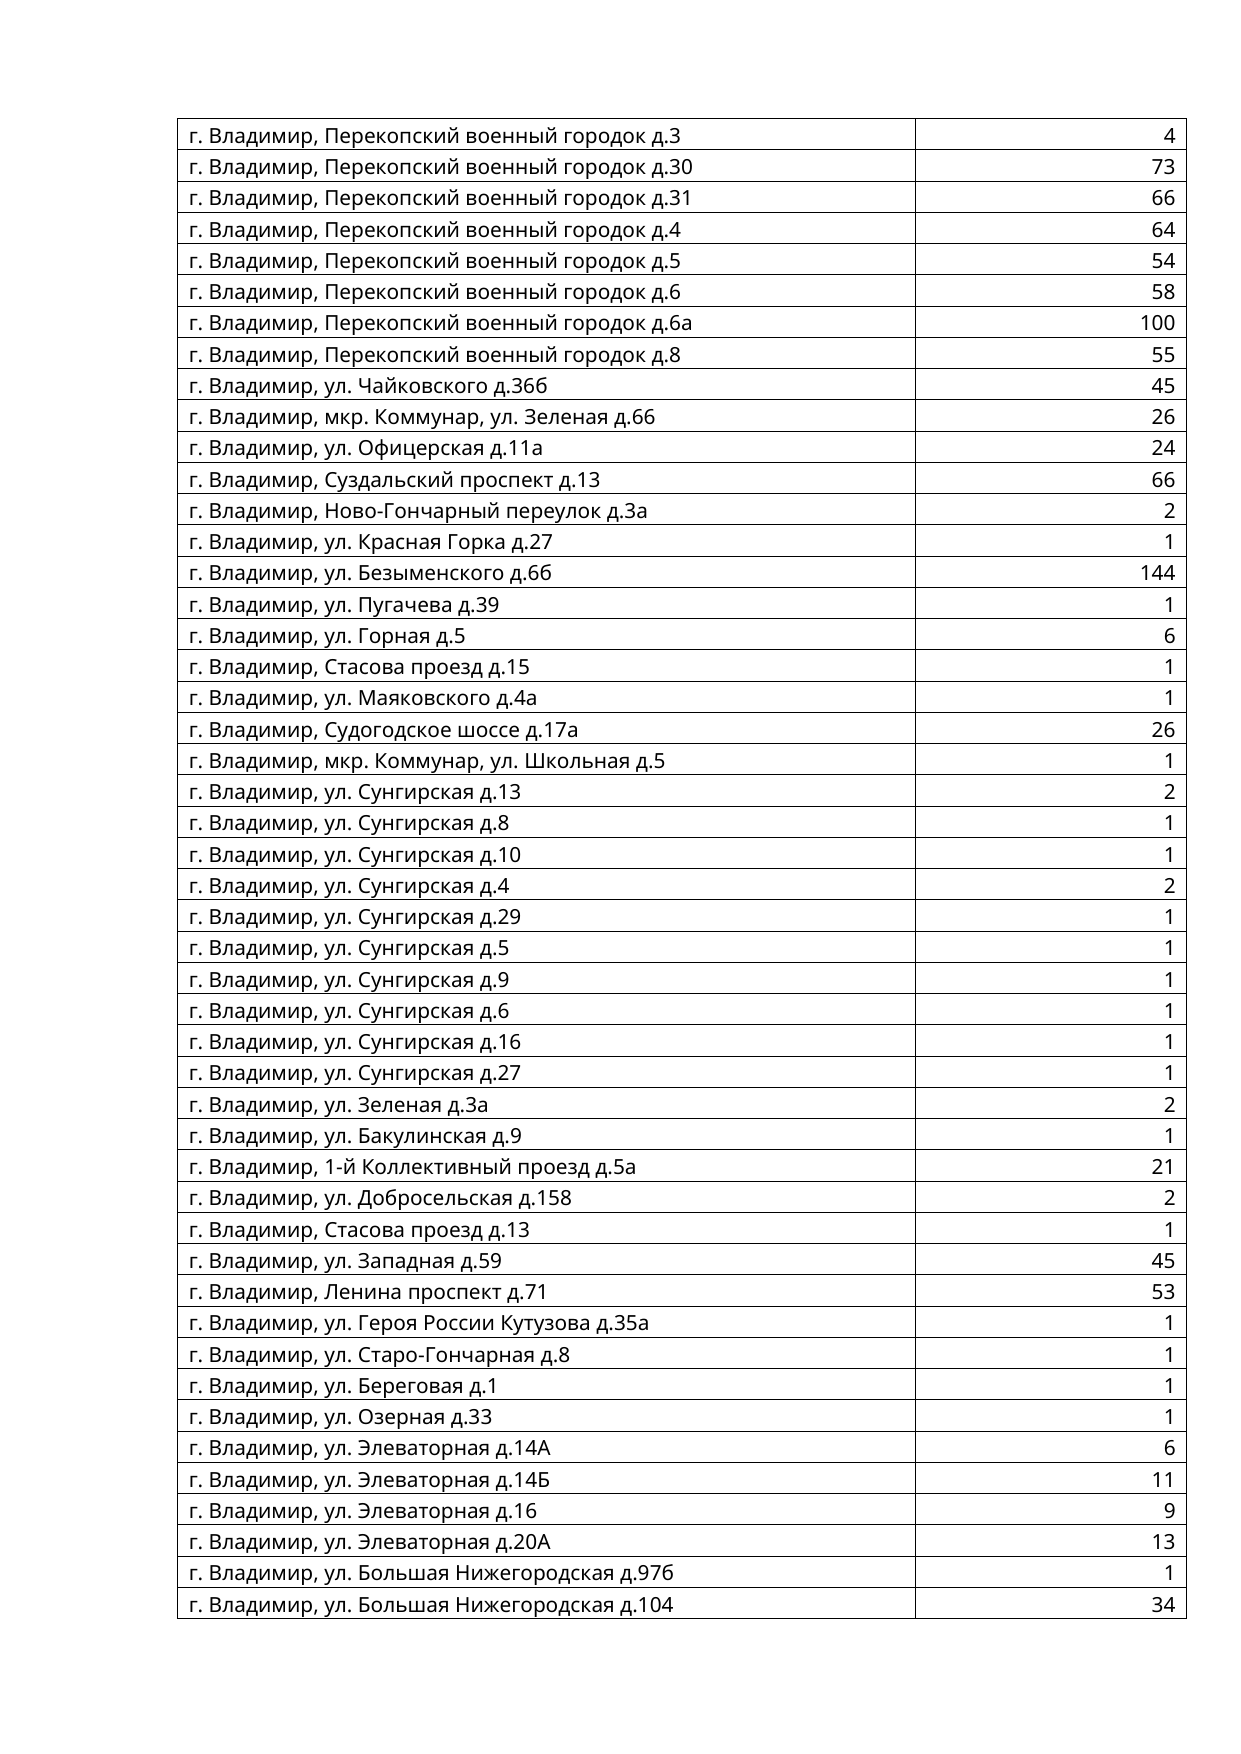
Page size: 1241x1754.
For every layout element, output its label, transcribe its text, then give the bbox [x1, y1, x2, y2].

table_cell г. Владимир, ул. Озерная д.33 [178, 1400, 915, 1431]
table_cell г. Владимир, Перекопский военный городок д.8 [178, 338, 915, 368]
table_cell 54 [916, 244, 1186, 274]
table_cell г. Владимир, Стасова проезд д.15 [178, 650, 915, 681]
table_cell 2 [916, 869, 1186, 899]
table_cell 1 [916, 1213, 1186, 1243]
table_cell 1 [916, 1369, 1186, 1399]
table_cell г. Владимир, Перекопский военный городок д.5 [178, 244, 915, 274]
table_cell 2 [916, 775, 1186, 806]
table_cell 2 [916, 1088, 1186, 1118]
table_cell г. Владимир, ул. Западная д.59 [178, 1244, 915, 1274]
table_cell г. Владимир, ул. Сунгирская д.13 [178, 775, 915, 806]
table_cell 1 [916, 1338, 1186, 1368]
table_cell г. Владимир, ул. Офицерская д.11а [178, 432, 915, 462]
table_cell 1 [916, 588, 1186, 618]
table_cell 66 [916, 182, 1186, 212]
table_cell г. Владимир, ул. Сунгирская д.5 [178, 932, 915, 962]
table_cell 45 [916, 1244, 1186, 1274]
table_cell г. Владимир, ул. Маяковского д.4а [178, 682, 915, 712]
table_cell 1 [916, 1307, 1186, 1337]
table_cell г. Владимир, Перекопский военный городок д.30 [178, 150, 915, 181]
table_cell г. Владимир, ул. Элеваторная д.16 [178, 1494, 915, 1524]
table_cell г. Владимир, ул. Добросельская д.158 [178, 1182, 915, 1212]
table_cell 1 [916, 838, 1186, 868]
table_cell 1 [916, 963, 1186, 993]
table_cell 144 [916, 557, 1186, 587]
table_cell 53 [916, 1275, 1186, 1306]
table_cell 2 [916, 494, 1186, 524]
table_cell 24 [916, 432, 1186, 462]
table_cell 1 [916, 1057, 1186, 1087]
table_cell 26 [916, 400, 1186, 431]
table_cell 21 [916, 1150, 1186, 1181]
table_cell г. Владимир, ул. Сунгирская д.10 [178, 838, 915, 868]
table_cell г. Владимир, ул. Большая Нижегородская д.104 [178, 1588, 915, 1618]
table_cell 1 [916, 932, 1186, 962]
table_cell г. Владимир, ул. Береговая д.1 [178, 1369, 915, 1399]
table_cell г. Владимир, ул. Чайковского д.36б [178, 369, 915, 399]
table_cell 100 [916, 307, 1186, 337]
table_cell 1 [916, 900, 1186, 931]
table_cell 66 [916, 463, 1186, 493]
table_cell г. Владимир, ул. Горная д.5 [178, 619, 915, 649]
table_cell 4 [916, 119, 1186, 149]
table_cell 2 [916, 1182, 1186, 1212]
table_cell 26 [916, 713, 1186, 743]
table_cell 1 [916, 650, 1186, 681]
table_cell г. Владимир, ул. Бакулинская д.9 [178, 1119, 915, 1149]
table_cell 73 [916, 150, 1186, 181]
table_cell г. Владимир, ул. Сунгирская д.16 [178, 1025, 915, 1056]
table_cell г. Владимир, ул. Сунгирская д.4 [178, 869, 915, 899]
table_cell 6 [916, 1432, 1186, 1462]
table_cell г. Владимир, ул. Сунгирская д.6 [178, 994, 915, 1024]
table_cell 9 [916, 1494, 1186, 1524]
table_cell 34 [916, 1588, 1186, 1618]
table_cell 1 [916, 744, 1186, 774]
table_cell г. Владимир, ул. Элеваторная д.14Б [178, 1463, 915, 1493]
table_cell г. Владимир, 1-й Коллективный проезд д.5а [178, 1150, 915, 1181]
table_cell 13 [916, 1525, 1186, 1556]
table_cell г. Владимир, мкр. Коммунар, ул. Школьная д.5 [178, 744, 915, 774]
table_cell 64 [916, 213, 1186, 243]
table_cell г. Владимир, ул. Сунгирская д.27 [178, 1057, 915, 1087]
table_cell г. Владимир, ул. Большая Нижегородская д.97б [178, 1557, 915, 1587]
table_cell 1 [916, 1400, 1186, 1431]
table_cell г. Владимир, ул. Сунгирская д.9 [178, 963, 915, 993]
table_cell 1 [916, 807, 1186, 837]
table_cell г. Владимир, ул. Элеваторная д.20А [178, 1525, 915, 1556]
table_cell г. Владимир, ул. Сунгирская д.8 [178, 807, 915, 837]
table_cell 1 [916, 994, 1186, 1024]
table_cell г. Владимир, Ново-Гончарный переулок д.3а [178, 494, 915, 524]
table_cell 1 [916, 1025, 1186, 1056]
table_cell г. Владимир, ул. Зеленая д.3а [178, 1088, 915, 1118]
table_cell г. Владимир, ул. Красная Горка д.27 [178, 525, 915, 556]
table_cell г. Владимир, Перекопский военный городок д.6а [178, 307, 915, 337]
table_cell 1 [916, 1119, 1186, 1149]
table_cell г. Владимир, Перекопский военный городок д.31 [178, 182, 915, 212]
table_cell 58 [916, 275, 1186, 306]
table_cell 11 [916, 1463, 1186, 1493]
table_cell 55 [916, 338, 1186, 368]
table_cell г. Владимир, ул. Пугачева д.39 [178, 588, 915, 618]
table_cell г. Владимир, мкр. Коммунар, ул. Зеленая д.66 [178, 400, 915, 431]
table_cell г. Владимир, Стасова проезд д.13 [178, 1213, 915, 1243]
table_cell г. Владимир, ул. Безыменского д.6б [178, 557, 915, 587]
table_cell г. Владимир, Перекопский военный городок д.3 [178, 119, 915, 149]
table_cell 1 [916, 1557, 1186, 1587]
table_cell г. Владимир, ул. Элеваторная д.14А [178, 1432, 915, 1462]
table_cell 1 [916, 525, 1186, 556]
table_cell г. Владимир, ул. Старо-Гончарная д.8 [178, 1338, 915, 1368]
table_cell 6 [916, 619, 1186, 649]
table_cell г. Владимир, Перекопский военный городок д.6 [178, 275, 915, 306]
table_cell г. Владимир, Суздальский проспект д.13 [178, 463, 915, 493]
table_cell г. Владимир, Перекопский военный городок д.4 [178, 213, 915, 243]
table_cell 1 [916, 682, 1186, 712]
table_cell г. Владимир, ул. Героя России Кутузова д.35а [178, 1307, 915, 1337]
table_cell г. Владимир, Судогодское шоссе д.17а [178, 713, 915, 743]
table_cell г. Владимир, Ленина проспект д.71 [178, 1275, 915, 1306]
table_cell 45 [916, 369, 1186, 399]
table_cell г. Владимир, ул. Сунгирская д.29 [178, 900, 915, 931]
